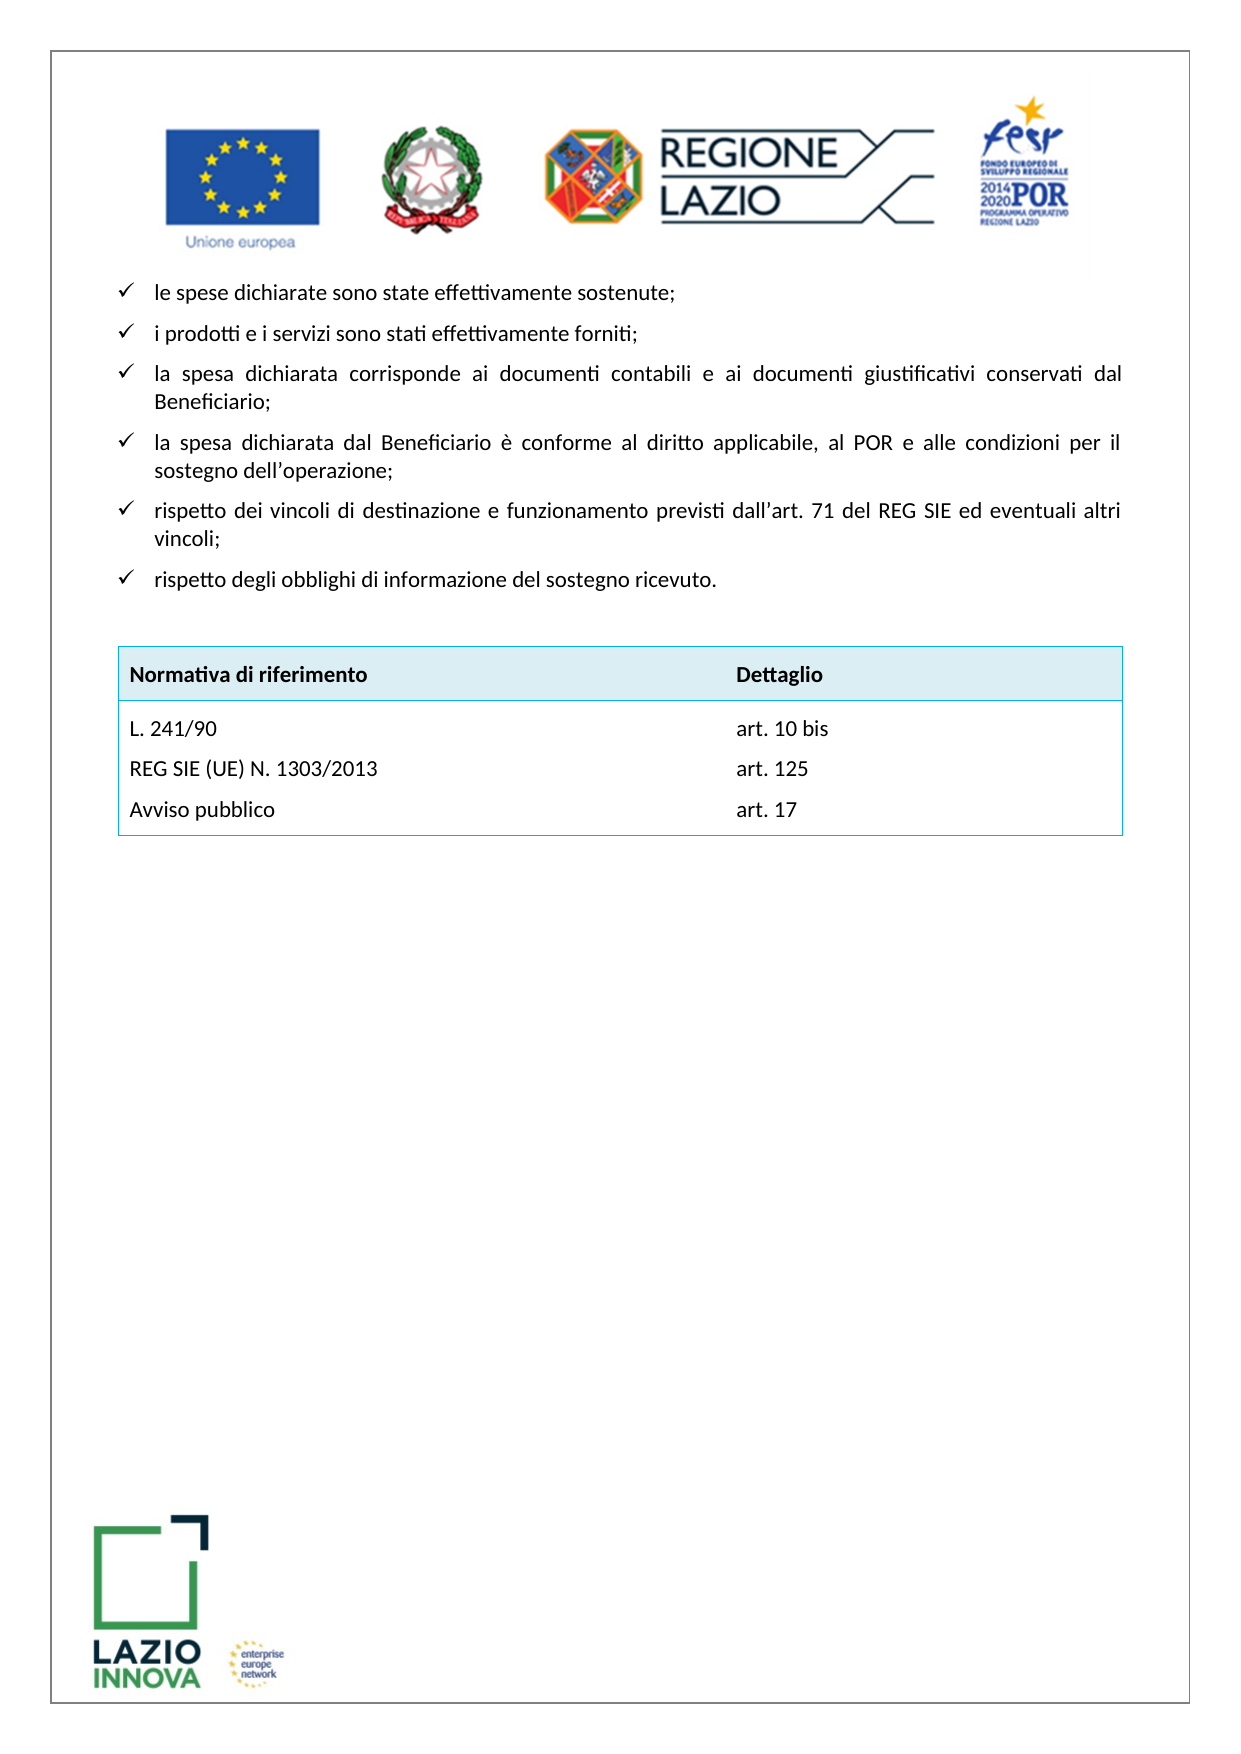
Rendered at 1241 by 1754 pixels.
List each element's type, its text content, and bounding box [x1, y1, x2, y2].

list i prodotti e i servizi sono stati effettivamente forniti; [117, 319, 1123, 347]
list la spesa dichiarata dal Beneficiario è conforme al diritto applicabile, al POR e alle condizioni per il sostegno dell’operazione; [117, 428, 1123, 484]
table_cell L. 241/90 REG SIE (UE) N. 1303/2013 Avviso pubblico [119, 701, 725, 835]
table_header Normativa di riferimento [119, 647, 725, 700]
table_cell art. 10 bis art. 125 art. 17 [725, 701, 1122, 835]
picture [147, 72, 1093, 279]
table_header Dettaglio [725, 647, 1122, 700]
picture [53, 1439, 1187, 1701]
list rispetto degli obblighi di informazione del sostegno ricevuto. [117, 565, 1123, 593]
list le spese dichiarate sono state effettivamente sostenute; [117, 278, 1123, 306]
picture [0, 1439, 1218, 1754]
list la spesa dichiarata corrisponde ai documenti contabili e ai documenti giustificativi conservati dal Beneficiario; [117, 359, 1123, 416]
list rispetto dei vincoli di destinazione e funzionamento previsti dall’art. 71 del REG SIE ed eventuali altri vincoli; [117, 497, 1123, 553]
